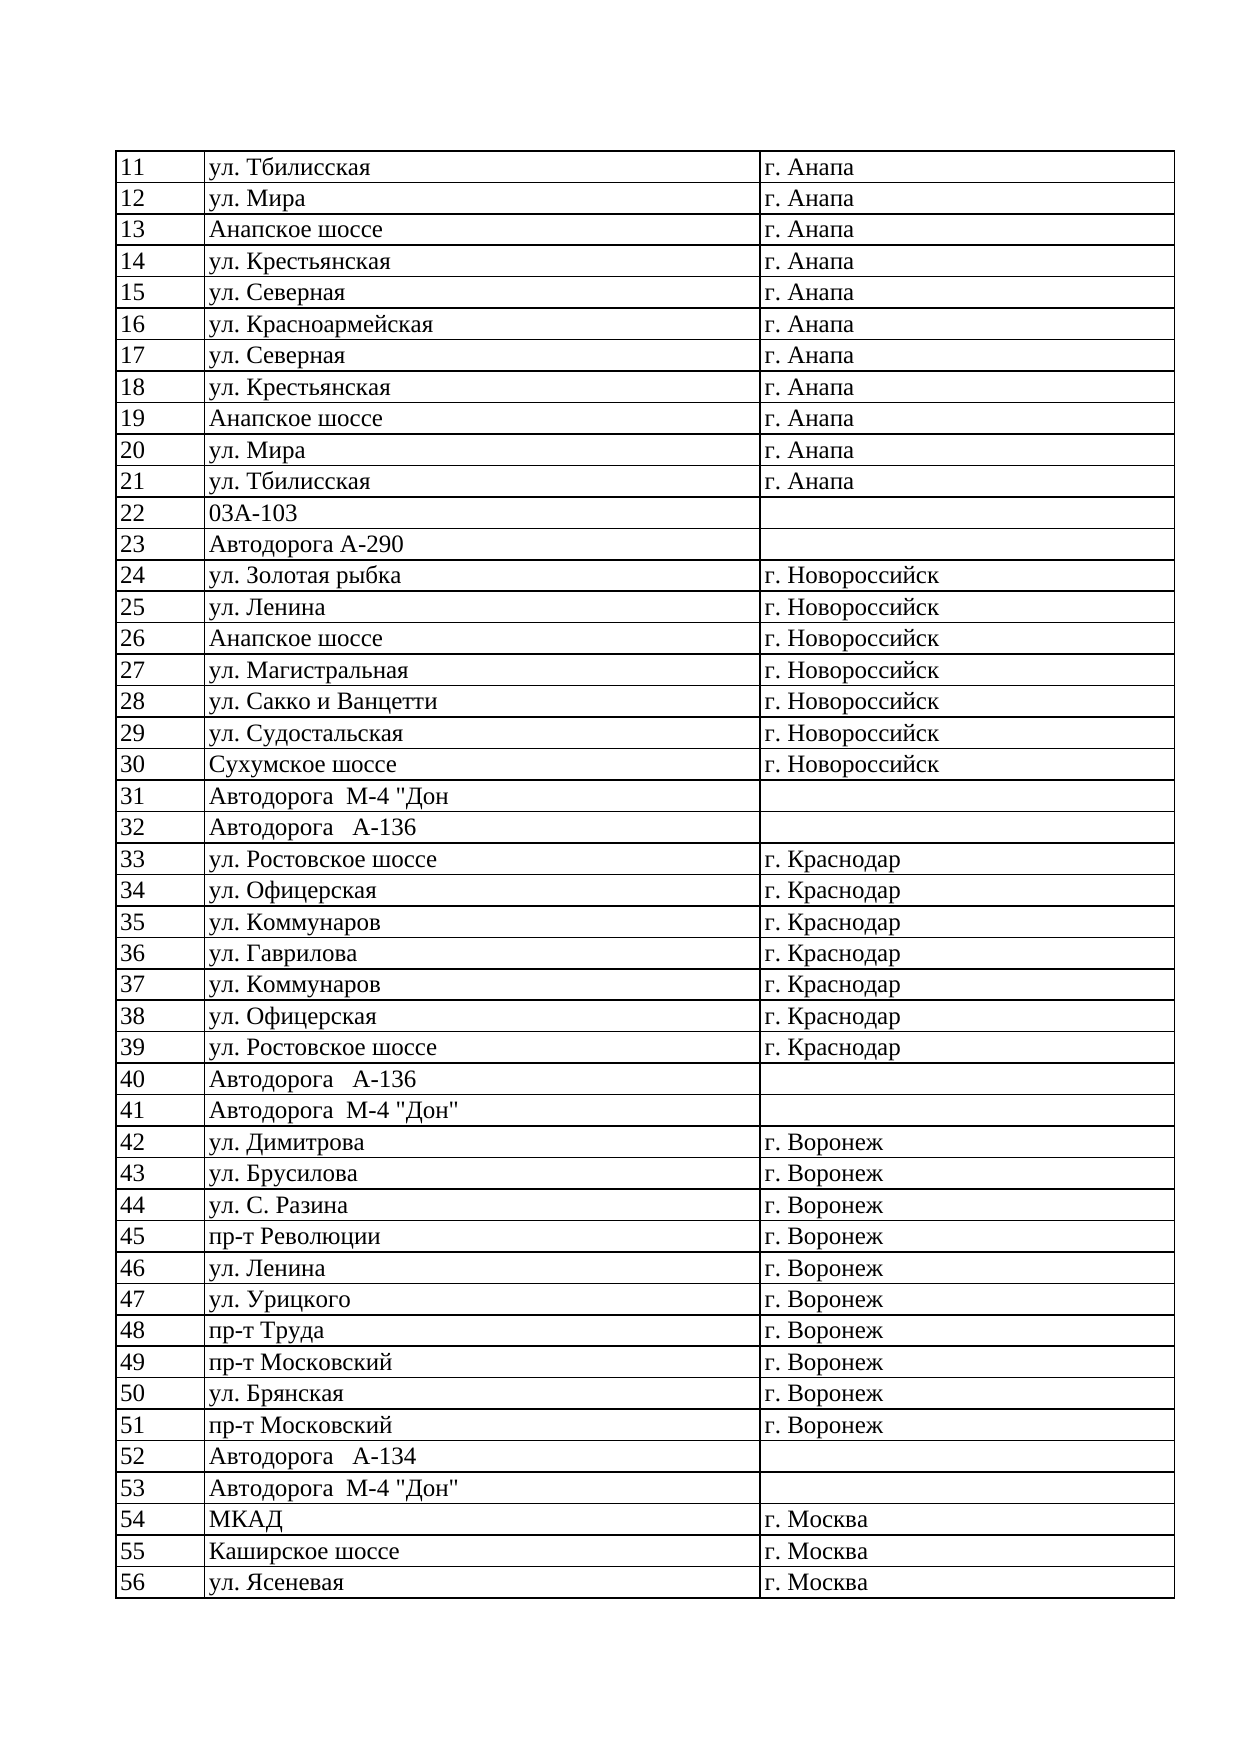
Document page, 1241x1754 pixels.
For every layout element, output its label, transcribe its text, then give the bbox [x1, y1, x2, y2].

table_cell ул. Тбилисская [205, 152, 759, 181]
table_cell 26 [117, 623, 204, 653]
table_cell 52 [117, 1441, 204, 1471]
table_cell 30 [117, 749, 204, 779]
table_cell ул. Северная [205, 277, 759, 307]
table_cell ул. Офицерская [205, 875, 759, 905]
table_cell 45 [117, 1221, 204, 1251]
table_cell г. Новороссийск [761, 749, 1174, 779]
table_cell ул. Ленина [205, 592, 759, 622]
table_cell 03А-103 [205, 498, 759, 527]
table_cell г. Краснодар [761, 1001, 1174, 1031]
table_cell 49 [117, 1347, 204, 1377]
table_cell ул. Брусилова [205, 1158, 759, 1188]
table_cell 18 [117, 372, 204, 402]
table_cell [761, 1441, 1174, 1471]
table_cell г. Анапа [761, 372, 1174, 402]
table_cell пр-т Революции [205, 1221, 759, 1251]
table_cell ул. Крестьянская [205, 372, 759, 402]
table_cell ул. Сакко и Ванцетти [205, 686, 759, 716]
table_cell ул. Ростовское шоссе [205, 844, 759, 873]
table_cell г. Воронеж [761, 1410, 1174, 1440]
table_cell Анапское шоссе [205, 403, 759, 433]
table_cell ул. Северная [205, 340, 759, 370]
table_cell [761, 529, 1174, 559]
table_cell [761, 1095, 1174, 1125]
table_cell 54 [117, 1504, 204, 1534]
table_cell 24 [117, 561, 204, 590]
table_cell ул. Мира [205, 183, 759, 213]
table_cell г. Воронеж [761, 1253, 1174, 1282]
table_cell Автодорога А-136 [205, 812, 759, 842]
table_cell 33 [117, 844, 204, 873]
table_cell 15 [117, 277, 204, 307]
table_cell г. Новороссийск [761, 561, 1174, 590]
table_cell [761, 1473, 1174, 1503]
table_cell 56 [117, 1567, 204, 1597]
table_cell [761, 1064, 1174, 1094]
table_cell ул. Магистральная [205, 655, 759, 685]
table_cell г. Новороссийск [761, 592, 1174, 622]
table_cell 44 [117, 1190, 204, 1219]
table_cell Каширское шоссе [205, 1536, 759, 1566]
table_cell [761, 498, 1174, 527]
table_cell Анапское шоссе [205, 623, 759, 653]
table_cell ул. Судостальская [205, 718, 759, 748]
table_cell г. Воронеж [761, 1316, 1174, 1345]
table_cell г. Воронеж [761, 1158, 1174, 1188]
table_cell Автодорога А-134 [205, 1441, 759, 1471]
table_cell г. Москва [761, 1504, 1174, 1534]
table_cell Автодорога М-4 "Дон" [205, 1473, 759, 1503]
table_cell ул. Ясеневая [205, 1567, 759, 1597]
table_cell г. Анапа [761, 340, 1174, 370]
table_cell ул. Гаврилова [205, 938, 759, 968]
table_cell ул. Брянская [205, 1378, 759, 1408]
table_cell г. Анапа [761, 466, 1174, 496]
table_cell ул. Ростовское шоссе [205, 1032, 759, 1062]
table_cell ул. Офицерская [205, 1001, 759, 1031]
table_cell г. Анапа [761, 309, 1174, 339]
table_cell 39 [117, 1032, 204, 1062]
table_cell г. Краснодар [761, 938, 1174, 968]
table_cell г. Краснодар [761, 907, 1174, 936]
table_cell 48 [117, 1316, 204, 1345]
table_cell 11 [117, 152, 204, 181]
table_cell пр-т Московский [205, 1347, 759, 1377]
table_cell 20 [117, 435, 204, 464]
table_cell 25 [117, 592, 204, 622]
table_cell г. Краснодар [761, 875, 1174, 905]
table_cell ул. Золотая рыбка [205, 561, 759, 590]
table_cell 43 [117, 1158, 204, 1188]
table_cell пр-т Труда [205, 1316, 759, 1345]
table_cell ул. Мира [205, 435, 759, 464]
table_cell 32 [117, 812, 204, 842]
table_cell г. Новороссийск [761, 686, 1174, 716]
table_cell г. Воронеж [761, 1284, 1174, 1314]
table_cell 19 [117, 403, 204, 433]
table_cell 55 [117, 1536, 204, 1566]
table_cell г. Анапа [761, 435, 1174, 464]
table_cell 27 [117, 655, 204, 685]
table_cell 16 [117, 309, 204, 339]
table_cell 51 [117, 1410, 204, 1440]
table_cell Автодорога А-136 [205, 1064, 759, 1094]
table_cell г. Воронеж [761, 1378, 1174, 1408]
table_cell 41 [117, 1095, 204, 1125]
table_cell г. Анапа [761, 215, 1174, 244]
table_cell 36 [117, 938, 204, 968]
table_cell 46 [117, 1253, 204, 1282]
table_cell 23 [117, 529, 204, 559]
table_cell ул. Ленина [205, 1253, 759, 1282]
table_cell г. Новороссийск [761, 623, 1174, 653]
table_cell Автодорога М-4 "Дон [205, 781, 759, 811]
table_cell 13 [117, 215, 204, 244]
table_cell 53 [117, 1473, 204, 1503]
table_cell г. Новороссийск [761, 718, 1174, 748]
table_cell 22 [117, 498, 204, 527]
table_cell [761, 781, 1174, 811]
table_cell ул. С. Разина [205, 1190, 759, 1219]
table_cell 50 [117, 1378, 204, 1408]
table_cell г. Анапа [761, 152, 1174, 181]
table_cell 12 [117, 183, 204, 213]
table_cell 40 [117, 1064, 204, 1094]
table_cell г. Анапа [761, 403, 1174, 433]
table_cell 28 [117, 686, 204, 716]
table_cell г. Анапа [761, 183, 1174, 213]
table_cell г. Москва [761, 1536, 1174, 1566]
table_cell [761, 812, 1174, 842]
table_cell г. Москва [761, 1567, 1174, 1597]
table_cell 17 [117, 340, 204, 370]
table_cell ул. Красноармейская [205, 309, 759, 339]
table_cell 31 [117, 781, 204, 811]
table_cell г. Анапа [761, 277, 1174, 307]
table_cell г. Воронеж [761, 1190, 1174, 1219]
table_cell г. Новороссийск [761, 655, 1174, 685]
table_cell 29 [117, 718, 204, 748]
table_cell 38 [117, 1001, 204, 1031]
table_cell ул. Коммунаров [205, 970, 759, 999]
table_cell 37 [117, 970, 204, 999]
table_cell ул. Урицкого [205, 1284, 759, 1314]
table_cell г. Воронеж [761, 1221, 1174, 1251]
table_cell ул. Тбилисская [205, 466, 759, 496]
table_cell Автодорога М-4 "Дон" [205, 1095, 759, 1125]
table_cell г. Краснодар [761, 844, 1174, 873]
table_cell Анапское шоссе [205, 215, 759, 244]
table_cell Сухумское шоссе [205, 749, 759, 779]
table_cell 47 [117, 1284, 204, 1314]
table_cell пр-т Московский [205, 1410, 759, 1440]
table_cell г. Краснодар [761, 1032, 1174, 1062]
table_cell 21 [117, 466, 204, 496]
table_cell 35 [117, 907, 204, 936]
table_cell ул. Димитрова [205, 1127, 759, 1157]
table_cell г. Воронеж [761, 1347, 1174, 1377]
table_cell 14 [117, 246, 204, 276]
table_cell г. Анапа [761, 246, 1174, 276]
table_cell МКАД [205, 1504, 759, 1534]
table_cell 34 [117, 875, 204, 905]
table_cell г. Краснодар [761, 970, 1174, 999]
table_cell ул. Крестьянская [205, 246, 759, 276]
table_cell ул. Коммунаров [205, 907, 759, 936]
table_cell г. Воронеж [761, 1127, 1174, 1157]
table_cell 42 [117, 1127, 204, 1157]
table_cell Автодорога А-290 [205, 529, 759, 559]
